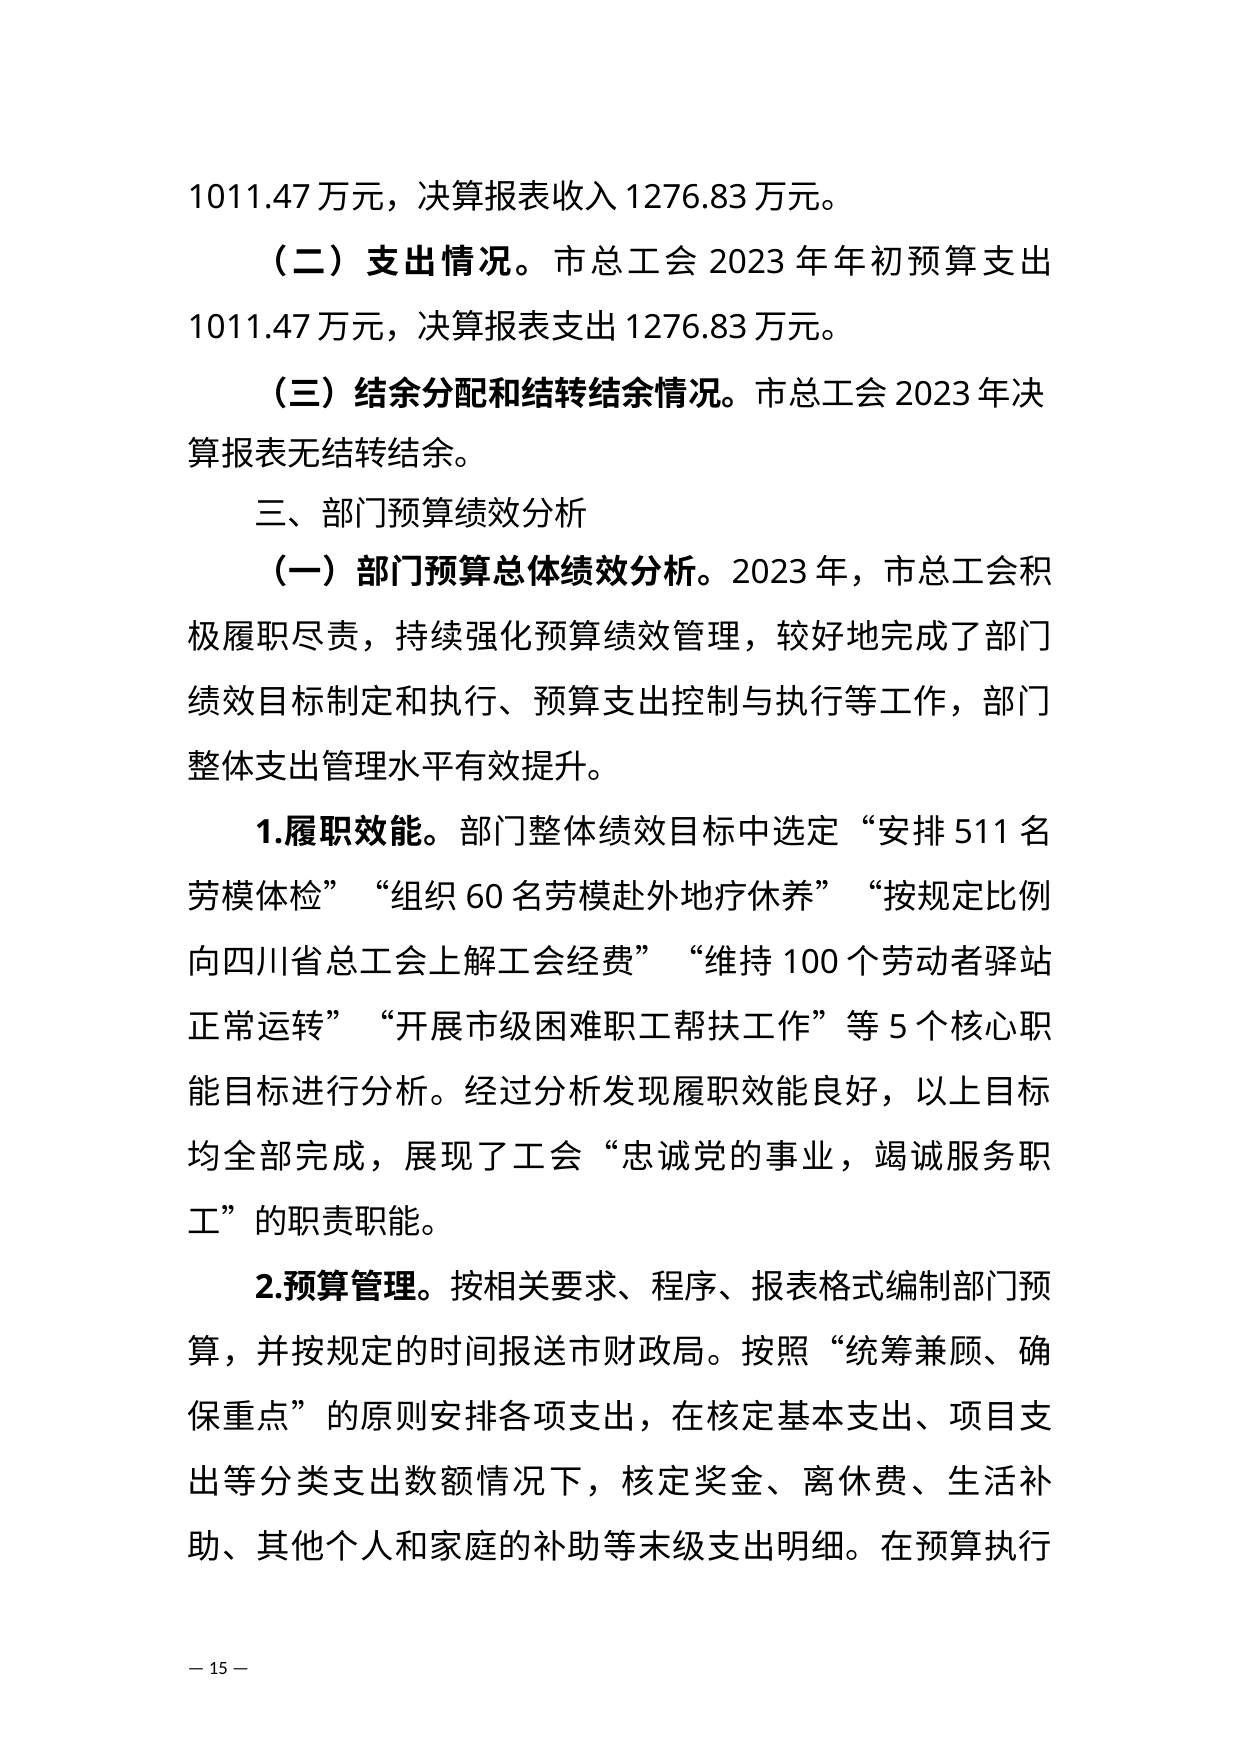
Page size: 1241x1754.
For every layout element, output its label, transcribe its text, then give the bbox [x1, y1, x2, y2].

text （三）结余分配和结转结余情况。市总工会2023年决算报表无结转结余。 [187, 357, 1053, 477]
text （一）部门预算总体绩效分析。2023年，市总工会积极履职尽责，持续强化预算绩效管理，较好地完成了部门绩效目标制定和执行、预算支出控制与执行等工作，部门整体支出管理水平有效提升。 [187, 537, 1053, 797]
text 三、部门预算绩效分析 [187, 477, 1053, 537]
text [187, 162, 1053, 227]
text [187, 1252, 1053, 1577]
text （二）支出情况。市总工会2023年年初预算支出1011.47万元，决算报表支出1276.83万元。 [187, 227, 1053, 357]
text 1.履职效能。部门整体绩效目标中选定“安排511名劳模体检”“组织60名劳模赴外地疗休养”“按规定比例向四川省总工会上解工会经费”“维持100个劳动者驿站正常运转”“开展市级困难职工帮扶工作”等5个核心职能目标进行分析。经过分析发现履职效能良好，以上目标均全部完成，展现了工会“忠诚党的事业，竭诚服务职工”的职责职能。 [187, 797, 1053, 1252]
